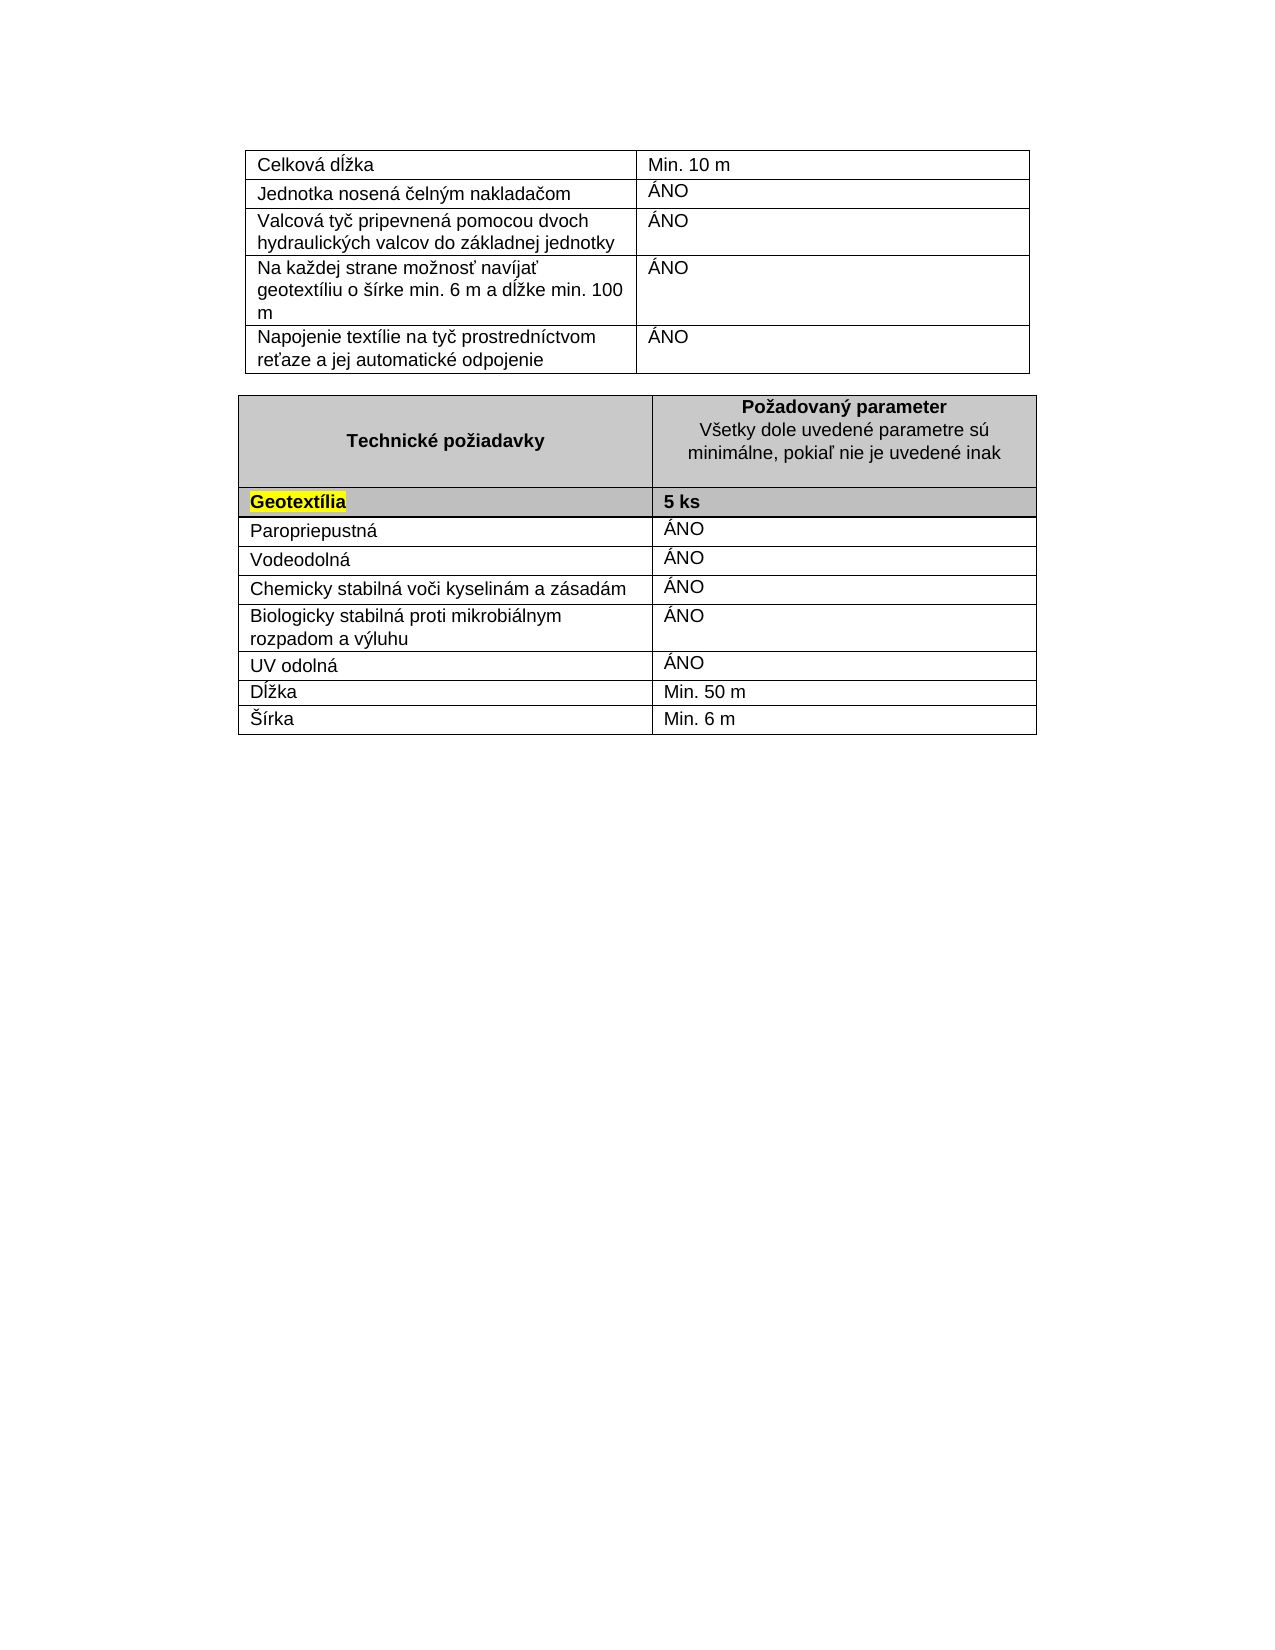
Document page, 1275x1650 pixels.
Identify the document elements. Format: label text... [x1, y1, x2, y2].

table_cell Šírka [239, 706, 652, 734]
table_cell ÁNO [653, 518, 1036, 546]
table_cell Chemicky stabilná voči kyselinám a zásadám [239, 576, 652, 604]
table_cell Vodeodolná [239, 547, 652, 575]
table_cell Biologicky stabilná proti mikrobiálnym rozpadom a výluhu [239, 605, 652, 651]
table_cell 5 ks [653, 488, 1036, 516]
table_cell Celková dĺžka [246, 151, 636, 179]
table_cell ÁNO [637, 256, 1029, 325]
table_cell ÁNO [653, 547, 1036, 575]
table_cell Valcová tyč pripevnená pomocou dvoch hydraulických valcov do základnej jednotky [246, 209, 636, 255]
table_cell UV odolná [239, 652, 652, 680]
table_cell Min. 50 m [653, 681, 1036, 704]
table_cell ÁNO [653, 605, 1036, 651]
table_cell Min. 10 m [637, 151, 1029, 179]
table_cell ÁNO [637, 209, 1029, 255]
table_header Požadovaný parameter Všetky dole uvedené parametre sú minimálne, pokiaľ nie je uvedené inak [653, 396, 1036, 487]
table_cell Napojenie textílie na tyč prostredníctvom reťaze a jej automatické odpojenie [246, 326, 636, 372]
table_cell Geotextília [239, 488, 652, 516]
table_header Technické požiadavky [239, 396, 652, 487]
table_cell Na každej strane možnosť navíjať geotextíliu o šírke min. 6 m a dĺžke min. 100 m [246, 256, 636, 325]
table_cell ÁNO [653, 652, 1036, 680]
table_cell Paropriepustná [239, 518, 652, 546]
table_cell Min. 6 m [653, 706, 1036, 734]
table_cell ÁNO [653, 576, 1036, 604]
table_cell Jednotka nosená čelným nakladačom [246, 180, 636, 208]
table_cell ÁNO [637, 326, 1029, 372]
table_cell ÁNO [637, 180, 1029, 208]
table_cell Dĺžka [239, 681, 652, 704]
